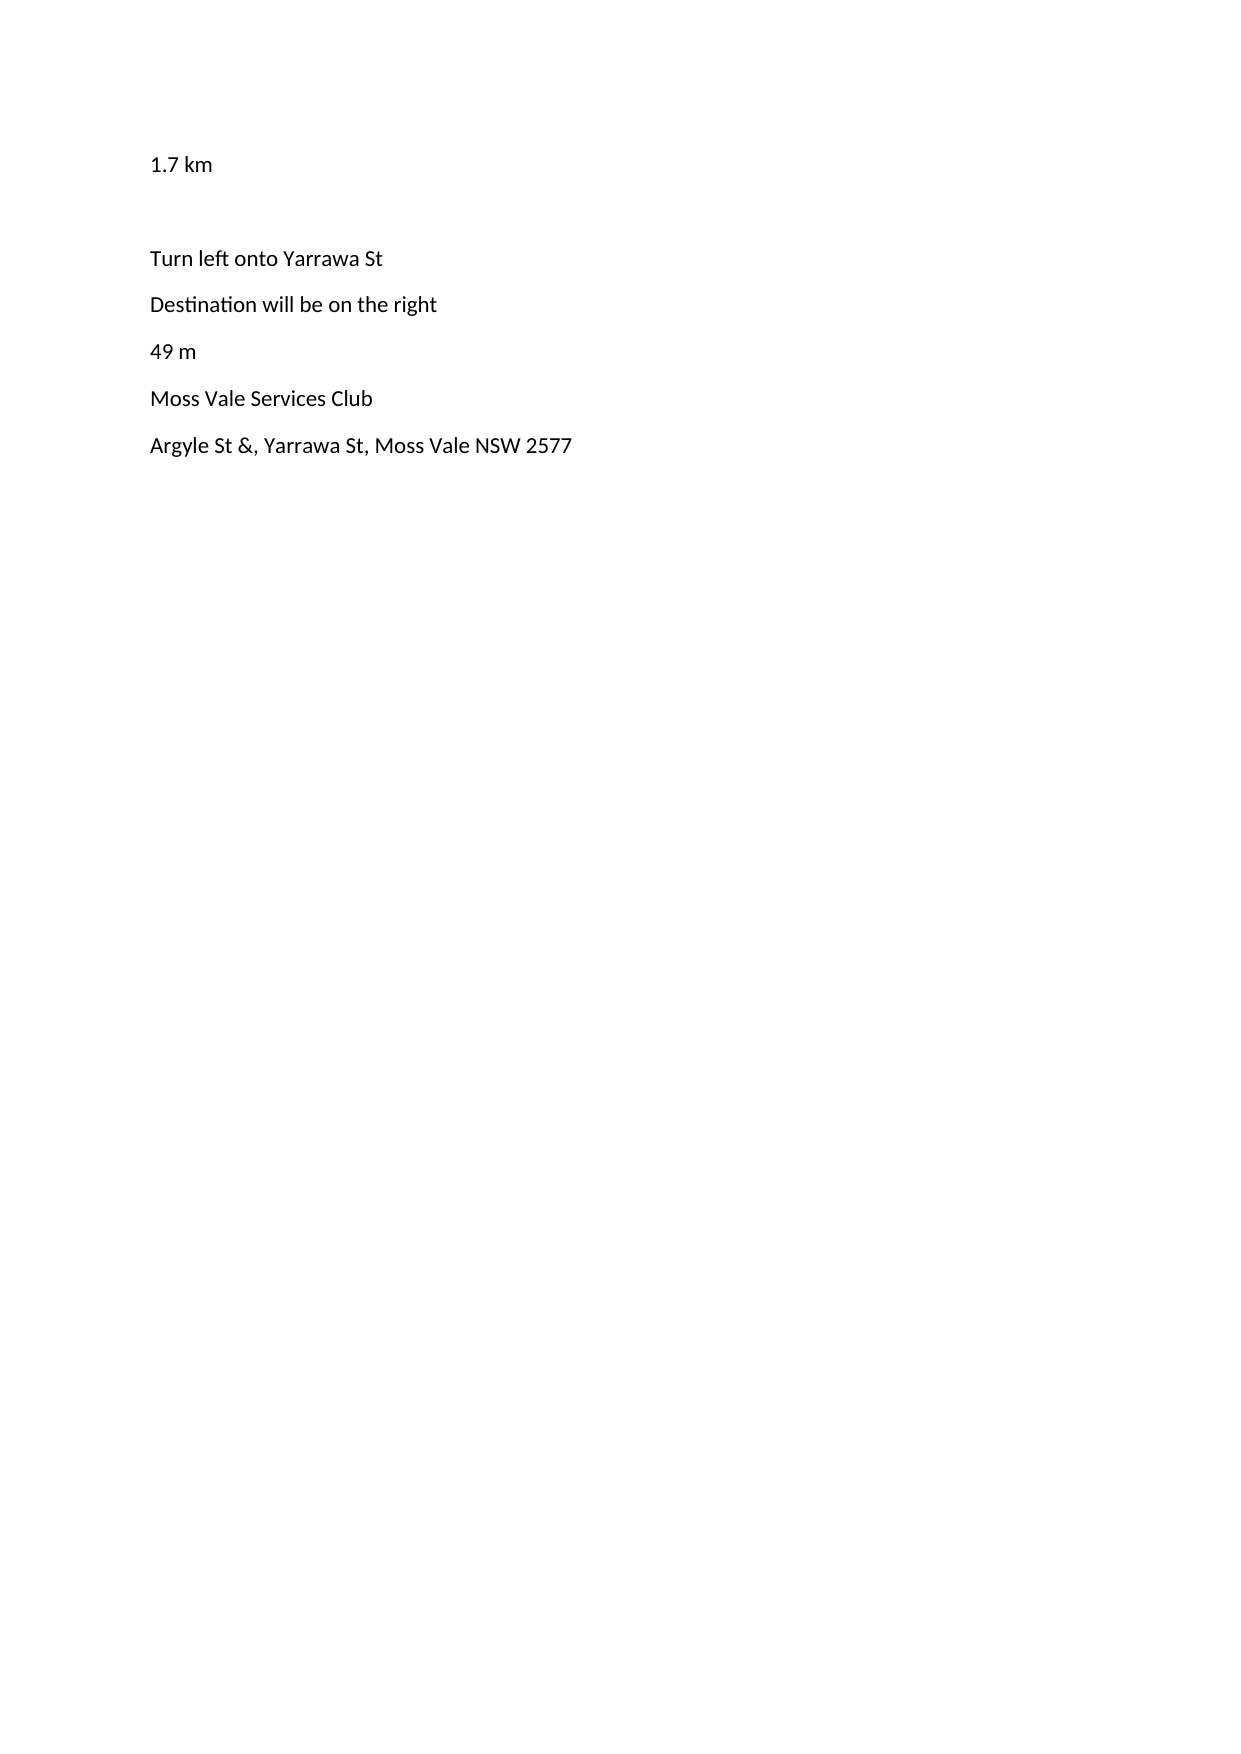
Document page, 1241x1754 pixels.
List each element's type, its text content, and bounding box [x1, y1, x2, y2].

text 1.7 km [150, 150, 1090, 178]
text Moss Vale Services Club [150, 384, 1090, 412]
text Turn left onto Yarrawa St [150, 244, 1090, 272]
text Destination will be on the right [150, 291, 1090, 319]
text 49 m [150, 337, 1090, 366]
text Argyle St &, Yarrawa St, Moss Vale NSW 2577 [150, 431, 1090, 459]
